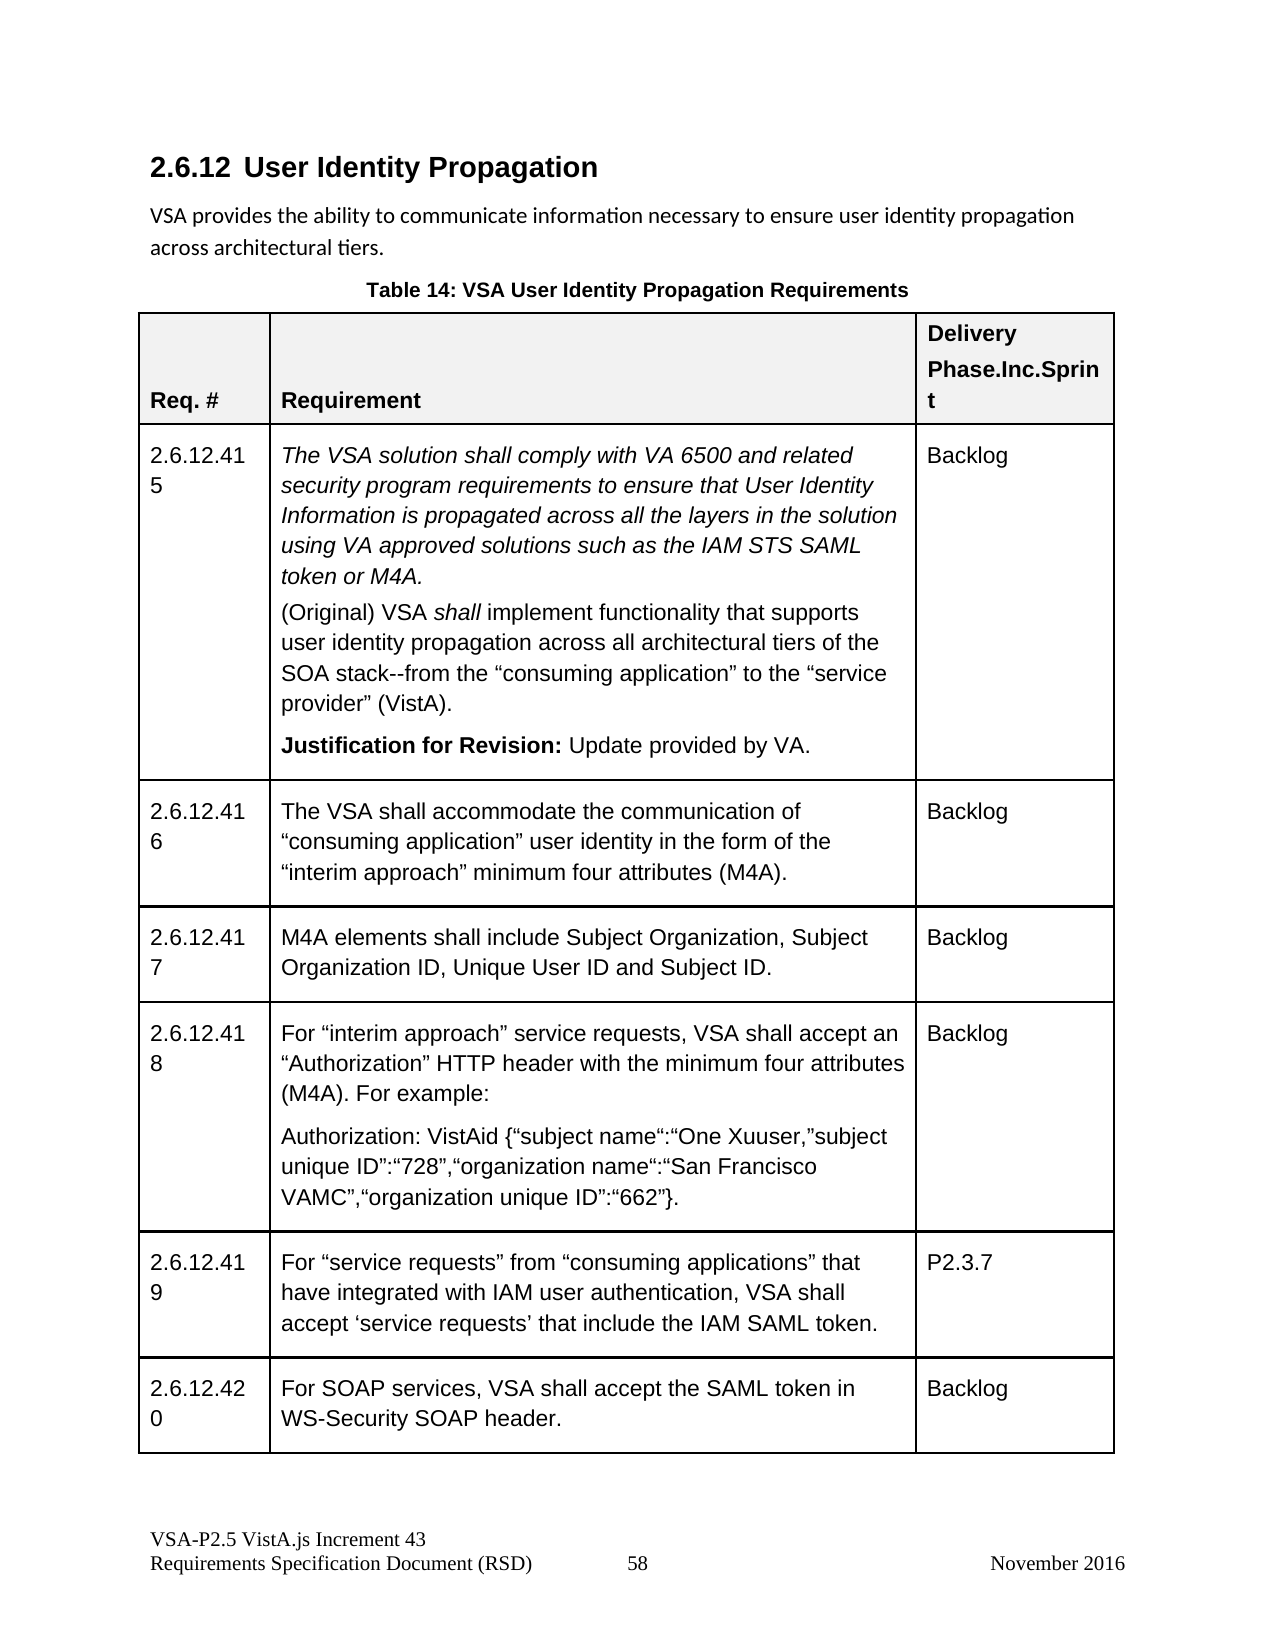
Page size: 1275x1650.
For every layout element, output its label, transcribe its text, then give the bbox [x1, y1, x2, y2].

table_header Delivery Phase.Inc.Sprint [917, 314, 1113, 423]
table_cell The VSA solution shall comply with VA 6500 and related security program requirements to ensure that User Identity Information is propagated across all the layers in the solution using VA approved solutions such as the IAM STS SAML token or M4A. (Original) VSA shall implement functionality that supports user identity propagation across all architectural tiers of the SOA stack--from the “consuming application” to the “service provider” (VistA). Justification for Revision: Update provided by VA. [271, 425, 915, 779]
table_cell 2.6.12.415 [140, 425, 269, 779]
table_cell For “service requests” from “consuming applications” that have integrated with IAM user authentication, VSA shall accept ‘service requests’ that include the IAM SAML token. [271, 1233, 915, 1356]
table_cell Backlog [917, 781, 1113, 905]
table_cell For SOAP services, VSA shall accept the SAML token in WS-Security SOAP header. [271, 1359, 915, 1452]
table_cell Backlog [917, 1003, 1113, 1230]
table_cell M4A elements shall include Subject Organization, Subject Organization ID, Unique User ID and Subject ID. [271, 908, 915, 1001]
table_cell 2.6.12.420 [140, 1359, 269, 1452]
table_cell 2.6.12.417 [140, 908, 269, 1001]
table_cell 2.6.12.418 [140, 1003, 269, 1230]
table_cell For “interim approach” service requests, VSA shall accept an “Authorization” HTTP header with the minimum four attributes (M4A). For example: Authorization: VistAid {“subject name“:“One Xuuser,”subject unique ID”:“728”,“organization name“:“San Francisco VAMC”,“organization unique ID”:“662”}. [271, 1003, 915, 1230]
table_cell The VSA shall accommodate the communication of “consuming application” user identity in the form of the “interim approach” minimum four attributes (M4A). [271, 781, 915, 905]
table_cell 2.6.12.419 [140, 1233, 269, 1356]
text Table 14: VSA User Identity Propagation Requirements [150, 278, 1125, 302]
text VSA provides the ability to communicate information necessary to ensure user identity propagation across architectural tiers. [150, 201, 1125, 261]
table_cell Backlog [917, 908, 1113, 1001]
table_header Requirement [271, 314, 915, 423]
subtitle User Identity Propagation [150, 150, 1125, 183]
table_cell Backlog [917, 425, 1113, 779]
table_cell Backlog [917, 1359, 1113, 1452]
table_header Req. # [140, 314, 269, 423]
table_cell 2.6.12.416 [140, 781, 269, 905]
table_cell P2.3.7 [917, 1233, 1113, 1356]
